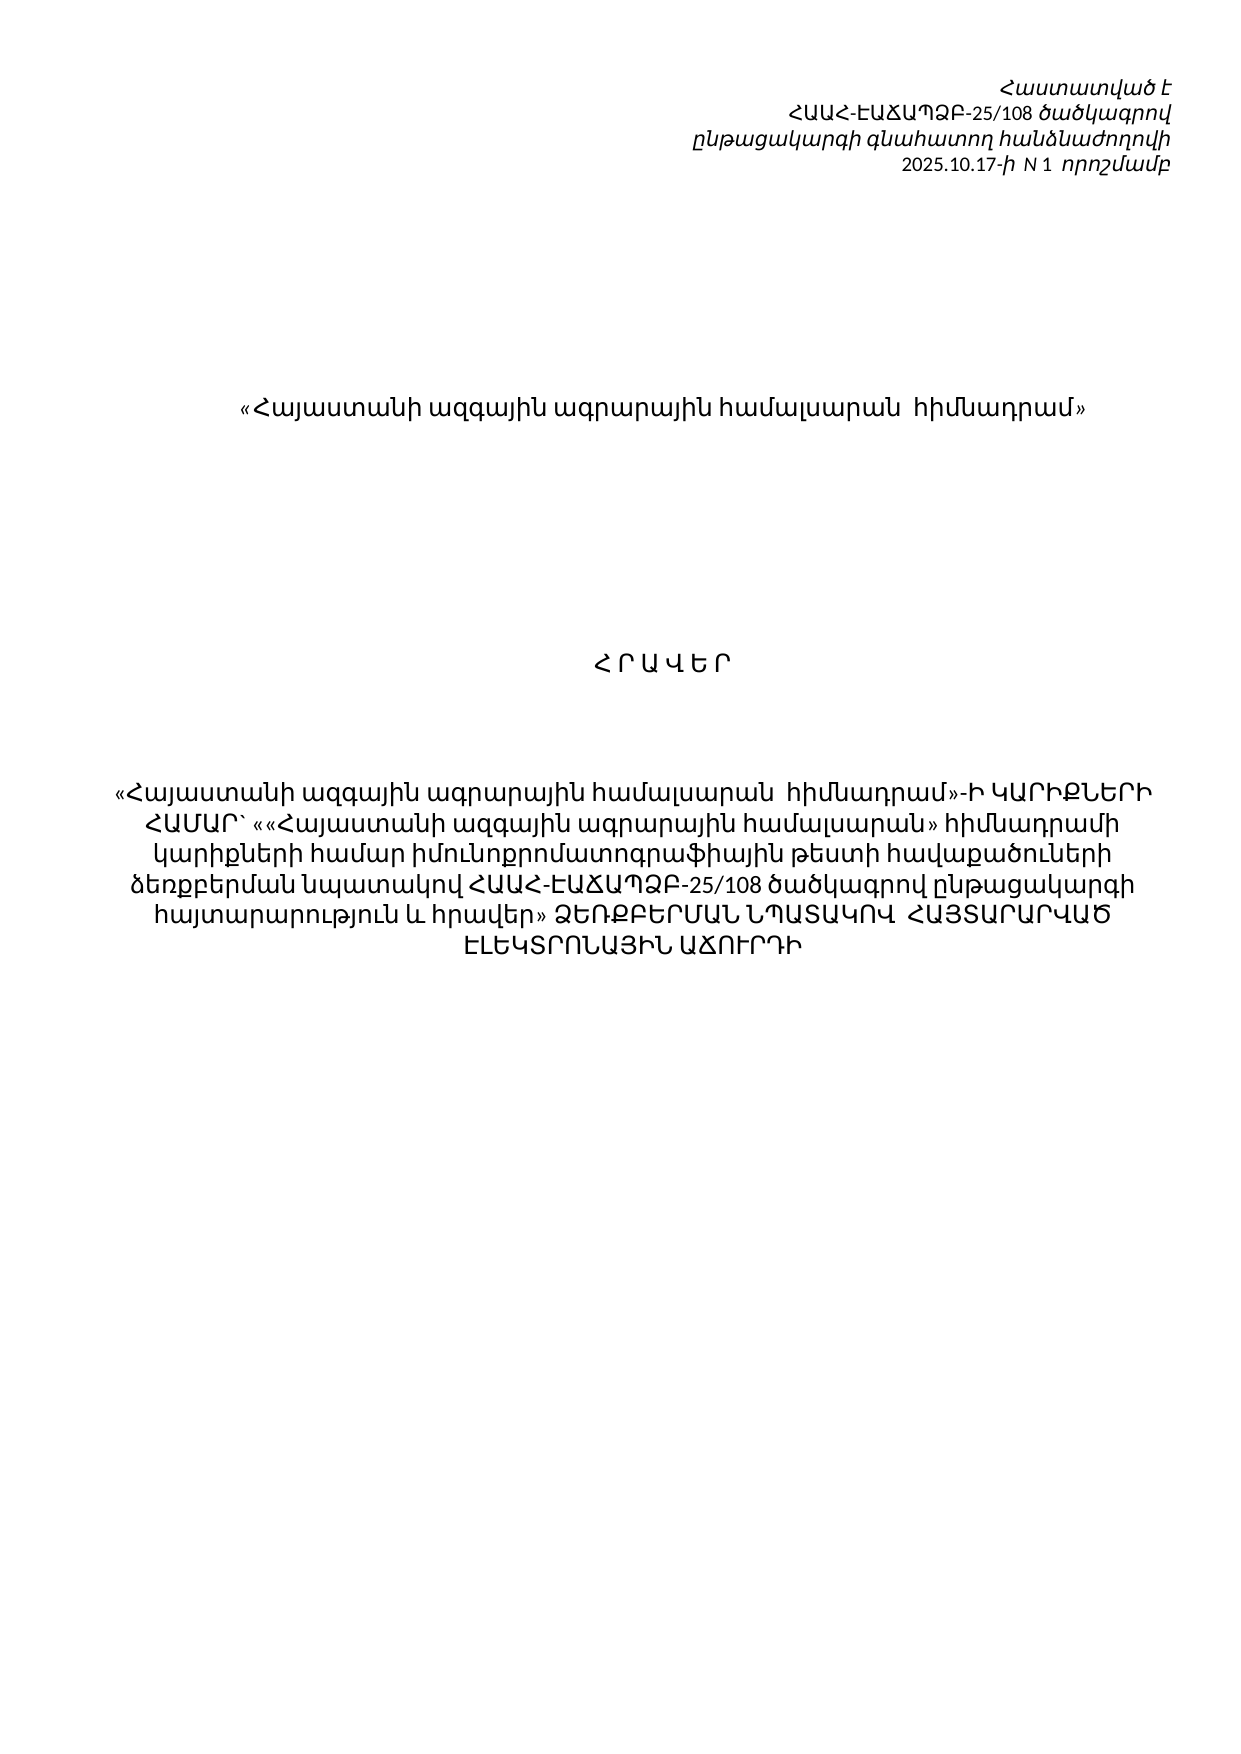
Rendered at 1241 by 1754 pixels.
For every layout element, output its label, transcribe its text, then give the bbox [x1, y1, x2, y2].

text «Հայաստանի ազգային ագրարային համալսարան հիմնադրամ »-Ի ԿԱՐԻՔՆԵՐԻ ՀԱՄԱՐ` ««Հայաստանի ազգային ագրարային համալսարան» հիմնադրամի կարիքների համար իմունոքրոմատոգրաֆիային թեստի հավաքածուների ձեռքբերման նպատակով ՀԱԱՀ-ԷԱՃԱՊՁԲ-25/108 ծածկագրով ընթացակարգի հայտարարություն և հրավեր» ՁԵՌՔԲԵՐՄԱՆ ՆՊԱՏԱԿՈՎ ՀԱՅՏԱՐԱՐՎԱԾ ԷԼԵԿՏՐՈՆԱՅԻՆ ԱՃՈՒՐԴԻ [94, 777, 1172, 960]
text ՀԱԱՀ-ԷԱՃԱՊՁԲ-25/108 ծածկագրով [94, 100, 1171, 126]
text Հաստատված է [94, 75, 1171, 100]
text Հ Ր Ա Վ Ե Ր [94, 648, 1172, 679]
text ընթացակարգի գնահատող հանձնաժողովի [94, 126, 1171, 151]
text « Հայաստանի ազգային ագրարային համալսարան հիմնադրամ » [94, 392, 1172, 422]
text 2025.10.17 -ի N 1 որոշմամբ [94, 151, 1171, 177]
